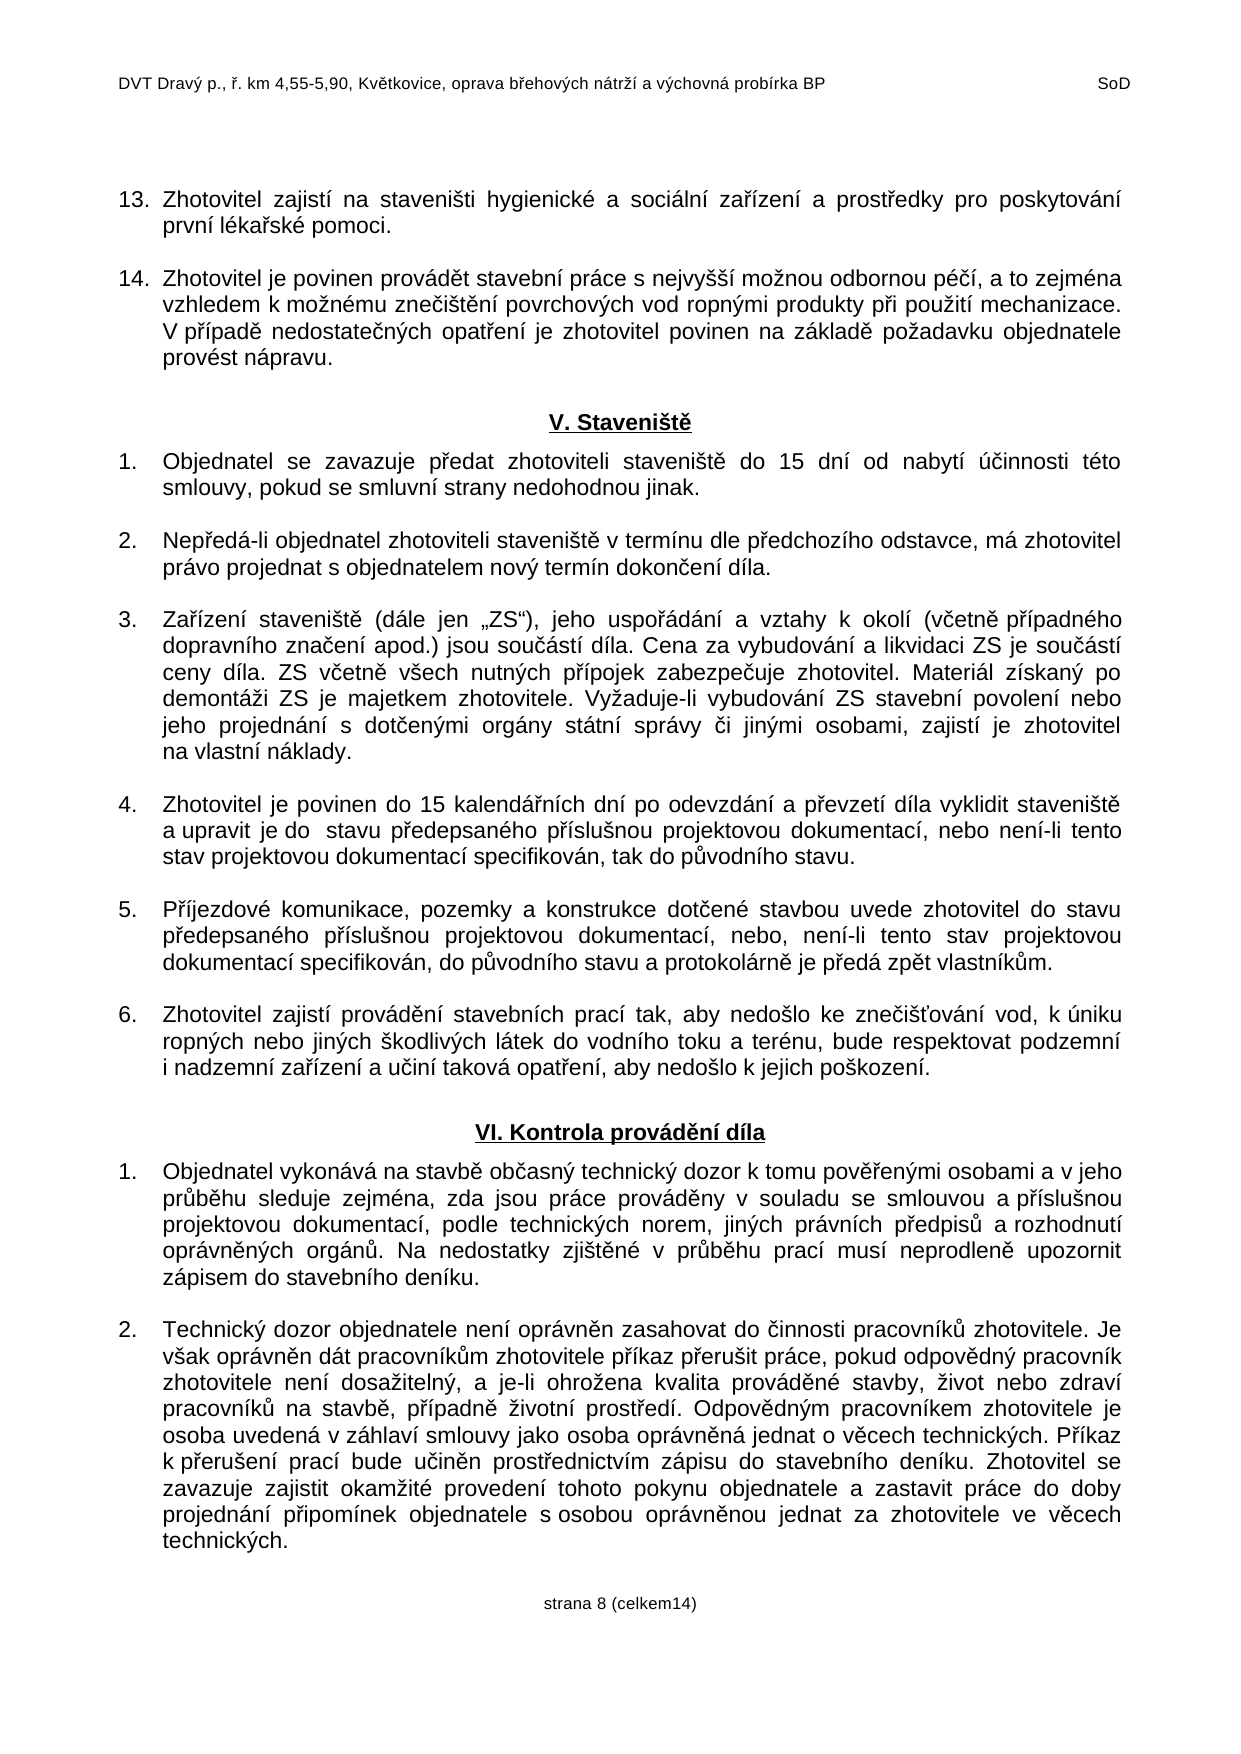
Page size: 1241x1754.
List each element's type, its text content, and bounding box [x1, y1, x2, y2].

text Technický dozor objednatele není oprávněn zasahovat do činnosti pracovníků zhotovitele. Je však oprávněn dát pracovníkům zhotovitele příkaz přerušit práce, pokud odpovědný pracovník zhotovitele není dosažitelný, a je-li ohrožena kvalita prováděné stavby, život nebo zdraví pracovníků na stavbě, případně životní prostředí. Odpovědným pracovníkem zhotovitele je osoba uvedená v záhlaví smlouvy jako osoba oprávněná jednat o věcech technických. Příkaz k přerušení prací bude učiněn prostřednictvím zápisu do stavebního deníku. Zhotovitel se zavazuje zajistit okamžité provedení tohoto pokynu objednatele a zastavit práce do doby projednání připomínek objednatele s osobou oprávněnou jednat za zhotovitele ve věcech technických. [118, 1316, 1122, 1553]
text Nepředá-li objednatel zhotoviteli staveniště v termínu dle předchozího odstavce, má zhotovitel právo projednat s objednatelem nový termín dokončení díla. [118, 527, 1122, 580]
text Zhotovitel zajistí na staveništi hygienické a sociální zařízení a prostředky pro poskytování první lékařské pomoci. [118, 186, 1122, 238]
text Zhotovitel je povinen do 15 kalendářních dní po odevzdání a převzetí díla vyklidit staveniště a upravit je do stavu předepsaného příslušnou projektovou dokumentací, nebo není-li tento stav projektovou dokumentací specifikován, tak do původního stavu. [118, 791, 1122, 870]
text Objednatel vykonává na stavbě občasný technický dozor k tomu pověřenými osobami a v jeho průběhu sleduje zejména, zda jsou práce prováděny v souladu se smlouvou a příslušnou projektovou dokumentací, podle technických norem, jiných právních předpisů a rozhodnutí oprávněných orgánů. Na nedostatky zjištěné v průběhu prací musí neprodleně upozornit zápisem do stavebního deníku. [118, 1158, 1122, 1290]
text Zhotovitel je povinen provádět stavební práce s nejvyšší možnou odbornou péčí, a to zejména vzhledem k možnému znečištění povrchových vod ropnými produkty při použití mechanizace. V případě nedostatečných opatření je zhotovitel povinen na základě požadavku objednatele provést nápravu. [118, 265, 1122, 370]
text Zhotovitel zajistí provádění stavebních prací tak, aby nedošlo ke znečišťování vod, k úniku ropných nebo jiných škodlivých látek do vodního toku a terénu, bude respektovat podzemní i nadzemní zařízení a učiní taková opatření, aby nedošlo k jejich poškození. [118, 1001, 1122, 1081]
text Staveniště [118, 409, 1122, 436]
text Příjezdové komunikace, pozemky a konstrukce dotčené stavbou uvede zhotovitel do stavu předepsaného příslušnou projektovou dokumentací, nebo, není-li tento stav projektovou dokumentací specifikován, do původního stavu a protokolárně je předá zpět vlastníkům. [118, 896, 1122, 975]
text Zařízení staveniště (dále jen „ZS“), jeho uspořádání a vztahy k okolí (včetně případného dopravního značení apod.) jsou součástí díla. Cena za vybudování a likvidaci ZS je součástí ceny díla. ZS včetně všech nutných přípojek zabezpečuje zhotovitel. Materiál získaný po demontáži ZS je majetkem zhotovitele. Vyžaduje-li vybudování ZS stavební povolení nebo jeho projednání s dotčenými orgány státní správy či jinými osobami, zajistí je zhotovitel na vlastní náklady. [118, 606, 1122, 764]
text Kontrola provádění díla [118, 1119, 1122, 1146]
text Objednatel se zavazuje předat zhotoviteli staveniště do 15 dní od nabytí účinnosti této smlouvy, pokud se smluvní strany nedohodnou jinak. [118, 448, 1122, 501]
